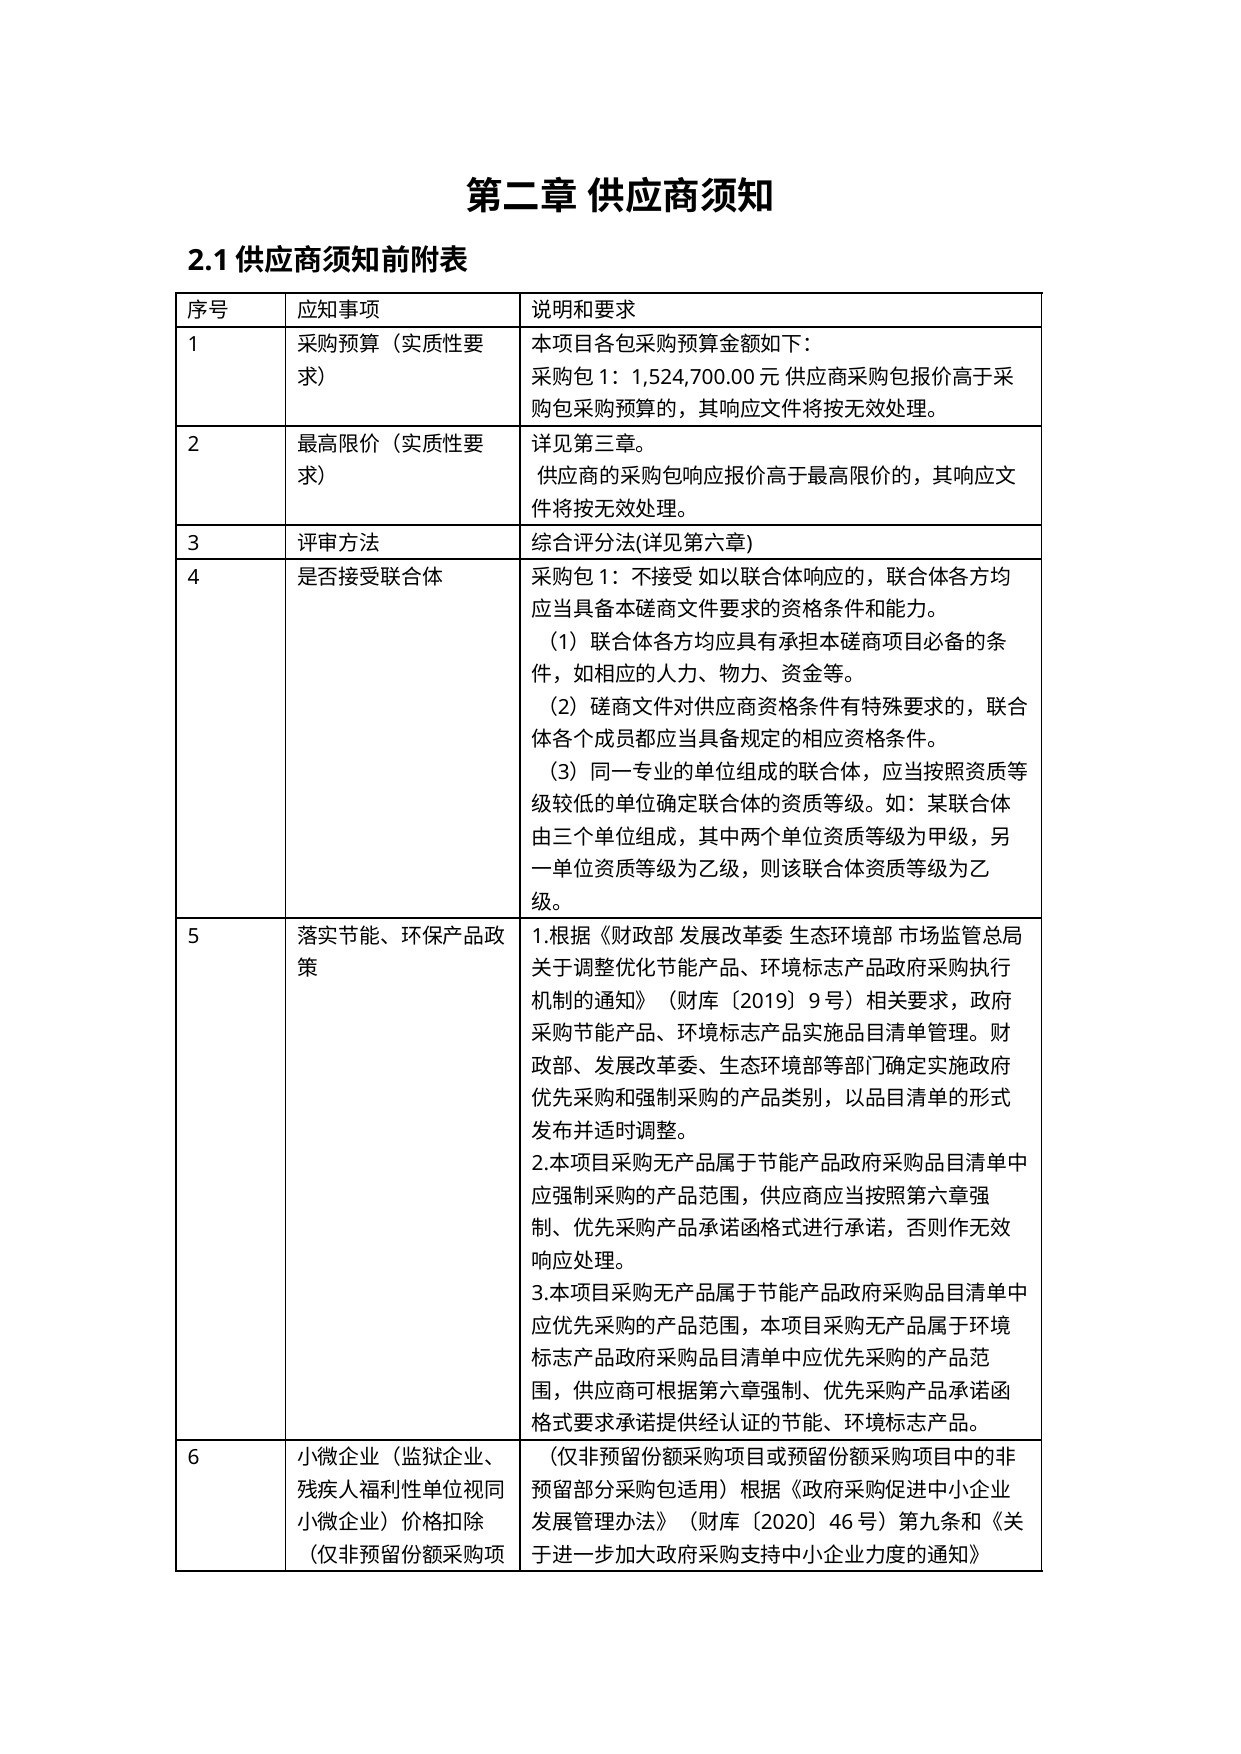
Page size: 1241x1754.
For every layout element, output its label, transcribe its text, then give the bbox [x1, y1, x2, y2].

table_header 应知事项 [286, 294, 519, 326]
text 第二章 供应商须知 [187, 162, 1053, 227]
table_cell 详见第三章。 供应商的采购包响应报价高于最高限价的，其响应文件将按无效处理。 [521, 427, 1041, 524]
text 2.1供应商须知前附表 [187, 227, 1053, 292]
table_header 说明和要求 [521, 294, 1041, 326]
table_cell 6 [177, 1441, 285, 1570]
table_cell 综合评分法(详见第六章) [521, 526, 1041, 558]
table_cell 是否接受联合体 [286, 560, 519, 917]
table_cell 4 [177, 560, 285, 917]
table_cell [521, 1441, 1041, 1570]
table_cell 本项目各包采购预算金额如下： 采购包1：1,524,700.00元 供应商采购包报价高于采购包采购预算的，其响应文件将按无效处理。 [521, 328, 1041, 425]
table_cell 落实节能、环保产品政策 [286, 919, 519, 1439]
table_cell 2 [177, 427, 285, 524]
table_cell 最高限价（实质性要求） [286, 427, 519, 524]
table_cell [286, 1441, 519, 1570]
table_cell 1.根据《财政部 发展改革委 生态环境部 市场监管总局关于调整优化节能产品、环境标志产品政府采购执行机制的通知》（财库〔2019〕9号）相关要求，政府采购节能产品、环境标志产品实施品目清单管理。财政部、发展改革委、生态环境部等部门确定实施政府优先采购和强制采购的产品类别，以品目清单的形式发布并适时调整。 2.本项目采购无产品属于节能产品政府采购品目清单中应强制采购的产品范围，供应商应当按照第六章强制、优先采购产品承诺函格式进行承诺，否则作无效响应处理。 3.本项目采购无产品属于节能产品政府采购品目清单中应优先采购的产品范围，本项目采购无产品属于环境标志产品政府采购品目清单中应优先采购的产品范围，供应商可根据第六章强制、优先采购产品承诺函格式要求承诺提供经认证的节能、环境标志产品。 [521, 919, 1041, 1439]
table_cell 采购包1：不接受 如以联合体响应的，联合体各方均应当具备本磋商文件要求的资格条件和能力。 （1）联合体各方均应具有承担本磋商项目必备的条件，如相应的人力、物力、资金等。 （2）磋商文件对供应商资格条件有特殊要求的，联合体各个成员都应当具备规定的相应资格条件。 （3）同一专业的单位组成的联合体，应当按照资质等级较低的单位确定联合体的资质等级。如：某联合体由三个单位组成，其中两个单位资质等级为甲级，另一单位资质等级为乙级，则该联合体资质等级为乙级。 [521, 560, 1041, 917]
table_cell 采购预算（实质性要求） [286, 328, 519, 425]
table_cell 3 [177, 526, 285, 558]
table_header 序号 [177, 294, 285, 326]
table_cell 5 [177, 919, 285, 1439]
table_cell 1 [177, 328, 285, 425]
table_cell 评审方法 [286, 526, 519, 558]
